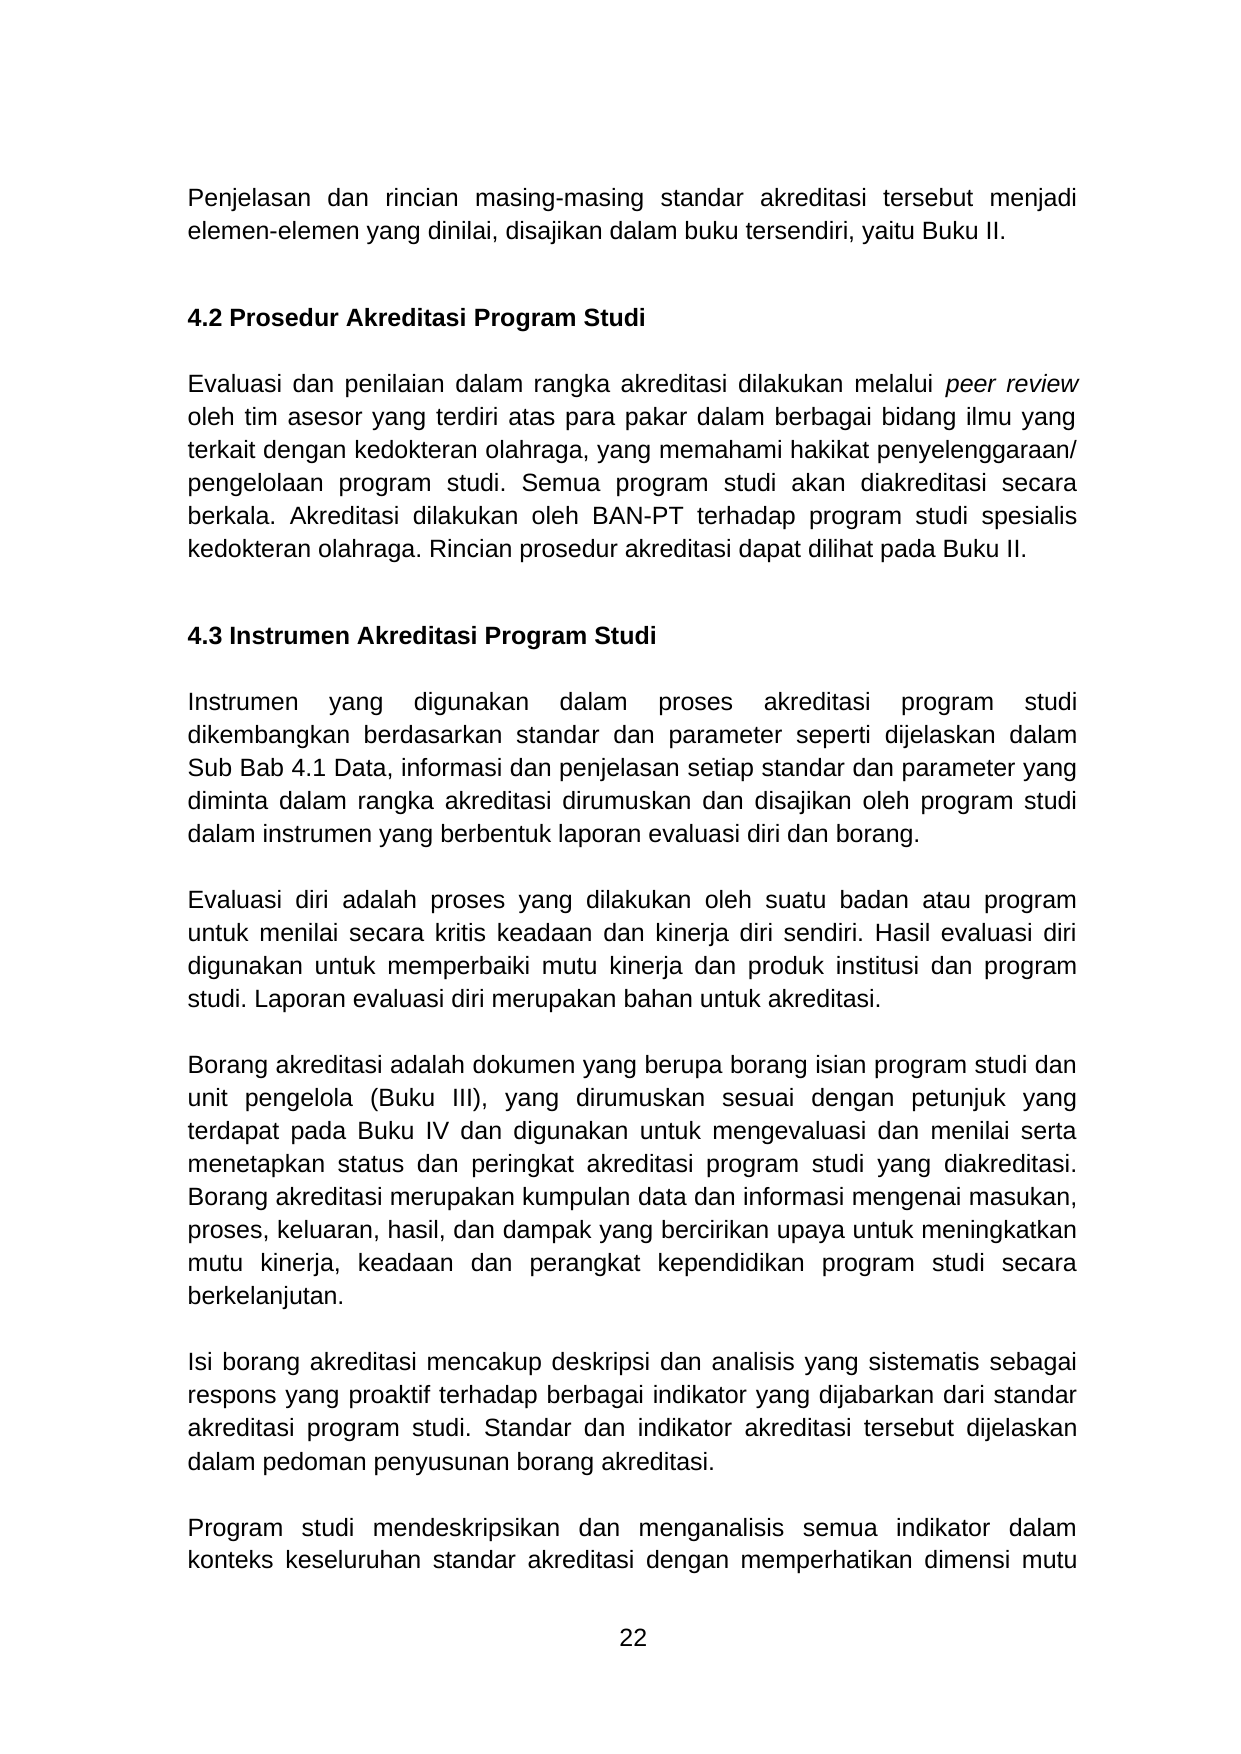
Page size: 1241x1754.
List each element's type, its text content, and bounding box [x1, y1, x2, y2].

text Isi borang akreditasi mencakup deskripsi dan analisis yang sistematis sebagai respons yang proaktif terhadap berbagai indikator yang dijabarkan dari standar akreditasi program studi. Standar dan indikator akreditasi tersebut dijelaskan dalam pedoman penyusunan borang akreditasi. [187, 1347, 1078, 1475]
subtitle 4.2 Prosedur Akreditasi Program Studi [187, 303, 1078, 332]
text Evaluasi diri adalah proses yang dilakukan oleh suatu badan atau program untuk menilai secara kritis keadaan dan kinerja diri sendiri. Hasil evaluasi diri digunakan untuk memperbaiki mutu kinerja dan produk institusi dan program studi. Laporan evaluasi diri merupakan bahan untuk akreditasi. [187, 885, 1078, 1013]
text Instrumen yang digunakan dalam proses akreditasi program studi dikembangkan berdasarkan standar dan parameter seperti dijelaskan dalam Sub Bab 4.1 Data, informasi dan penjelasan setiap standar dan parameter yang diminta dalam rangka akreditasi dirumuskan dan disajikan oleh program studi dalam instrumen yang berbentuk laporan evaluasi diri dan borang. [187, 687, 1078, 848]
text Borang akreditasi adalah dokumen yang berupa borang isian program studi dan unit pengelola (Buku III), yang dirumuskan sesuai dengan petunjuk yang terdapat pada Buku IV dan digunakan untuk mengevaluasi dan menilai serta menetapkan status dan peringkat akreditasi program studi yang diakreditasi. Borang akreditasi merupakan kumpulan data dan informasi mengenai masukan, proses, keluaran, hasil, dan dampak yang bercirikan upaya untuk meningkatkan mutu kinerja, keadaan dan perangkat kependidikan program studi secara berkelanjutan. [187, 1050, 1078, 1310]
text Evaluasi dan penilaian dalam rangka akreditasi dilakukan melalui peer review oleh tim asesor yang terdiri atas para pakar dalam berbagai bidang ilmu yang terkait dengan kedokteran olahraga, yang memahami hakikat penyelenggaraan/ pengelolaan program studi. Semua program studi akan diakreditasi secara berkala. Akreditasi dilakukan oleh BAN-PT terhadap program studi spesialis kedokteran olahraga. Rincian prosedur akreditasi dapat dilihat pada Buku II. [187, 369, 1078, 563]
text Penjelasan dan rincian masing-masing standar akreditasi tersebut menjadi elemen-elemen yang dinilai, disajikan dalam buku tersendiri, yaitu Buku II. [187, 183, 1078, 245]
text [187, 1512, 1078, 1574]
subtitle 4.3 Instrumen Akreditasi Program Studi [187, 621, 1078, 650]
